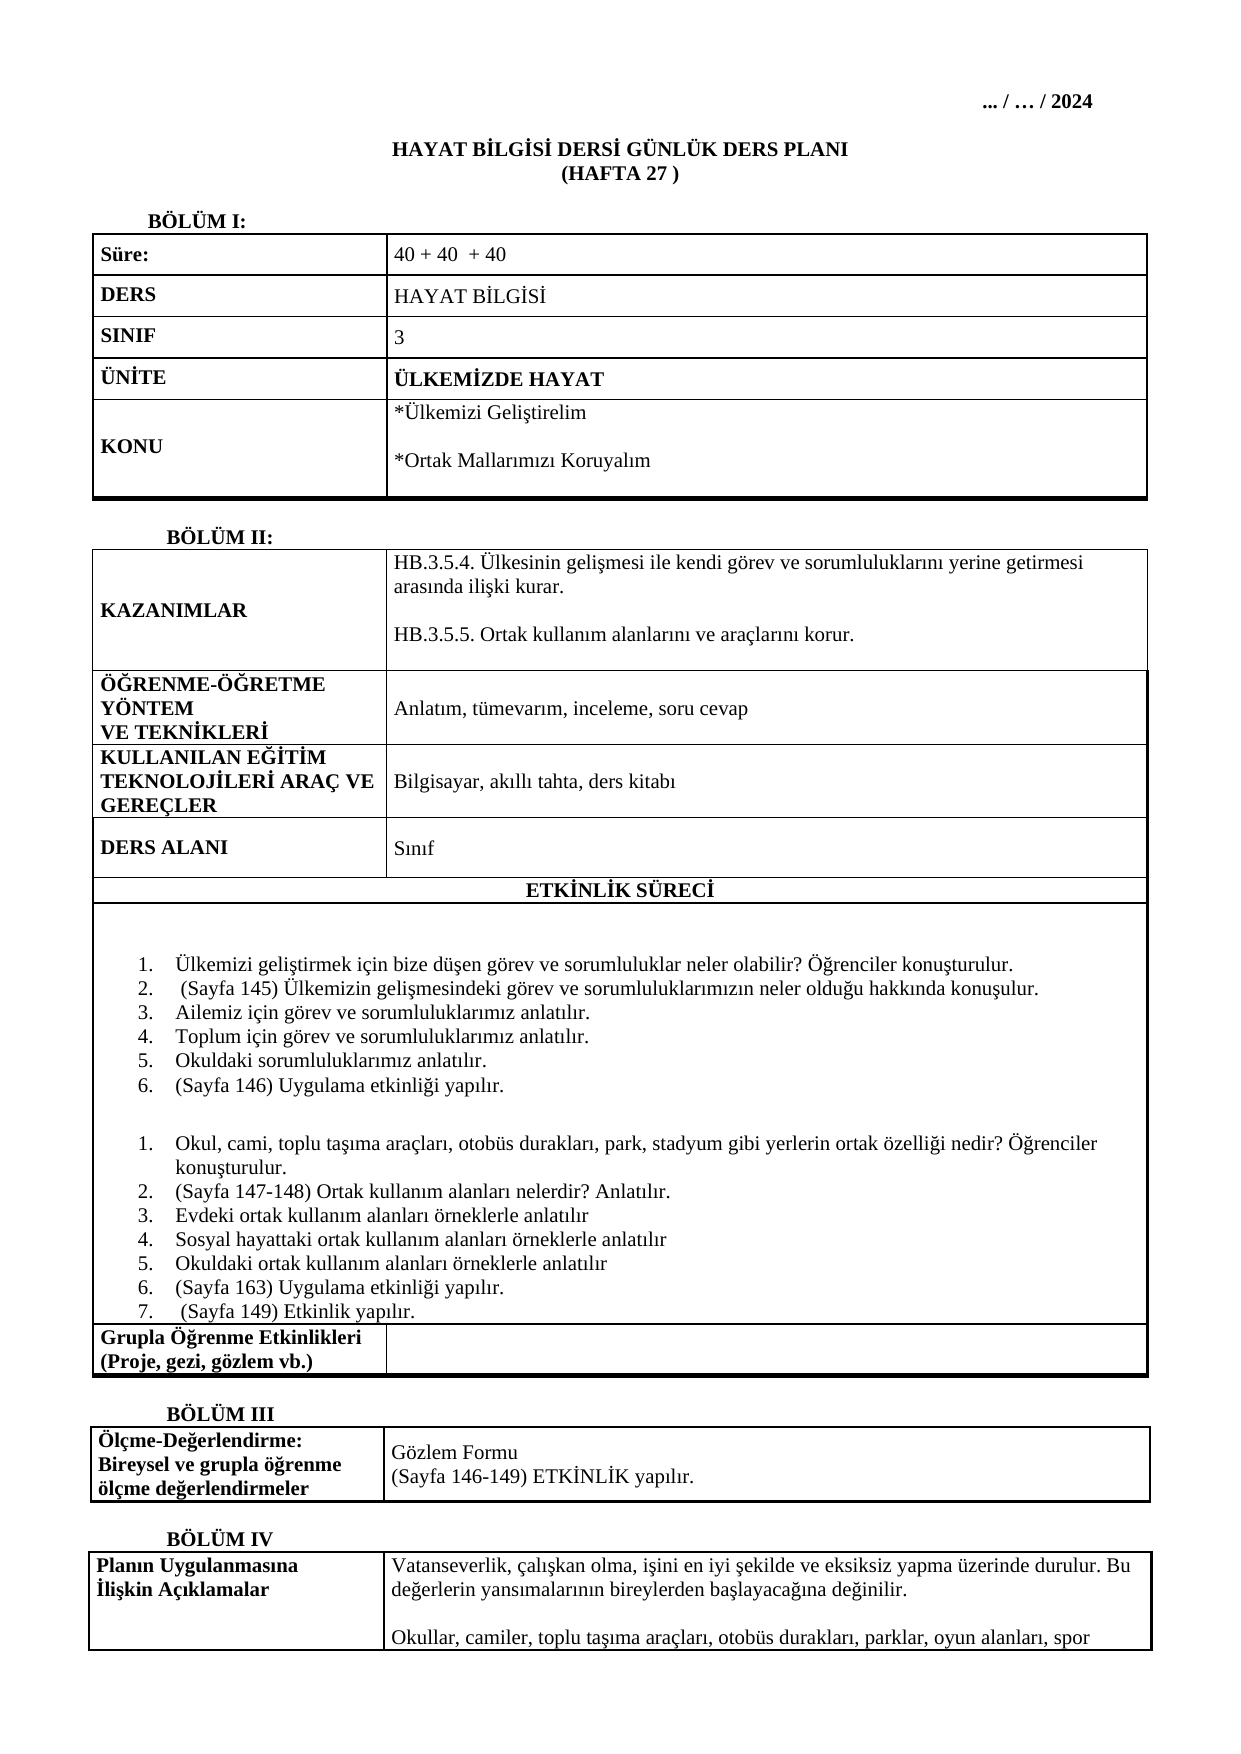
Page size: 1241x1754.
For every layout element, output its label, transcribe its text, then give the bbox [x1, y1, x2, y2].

table_cell SINIF [94, 317, 386, 357]
text BÖLÜM I: [148, 209, 1092, 233]
table_header KAZANIMLAR [93, 550, 386, 670]
table_header Süre: [94, 235, 386, 274]
table_cell 3 [388, 317, 1146, 357]
table_cell DERS [94, 276, 386, 316]
table_cell [387, 1325, 1146, 1373]
table_cell Sınıf [387, 818, 1146, 876]
text ... / … / 2024 [148, 89, 1092, 113]
text BÖLÜM II: [148, 525, 1092, 549]
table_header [90, 1553, 383, 1649]
table_header 40 + 40 + 40 [388, 235, 1146, 274]
table_cell ÖĞRENME-ÖĞRETME YÖNTEM VE TEKNİKLERİ [93, 671, 386, 744]
table_cell ÜNİTE [94, 359, 386, 398]
table_cell Bilgisayar, akıllı tahta, ders kitabı [387, 745, 1146, 817]
table_cell KULLANILAN EĞİTİM TEKNOLOJİLERİ ARAÇ VE GEREÇLER [93, 745, 386, 817]
table_cell DERS ALANI [94, 818, 386, 876]
table_cell ÜLKEMİZDE HAYAT [388, 359, 1146, 398]
subtitle BÖLÜM III [148, 1402, 1092, 1426]
subtitle BÖLÜM IV [148, 1527, 1092, 1551]
table_header Ölçme-Değerlendirme: Bireysel ve grupla öğrenme ölçme değerlendirmeler [92, 1428, 383, 1500]
table_cell ETKİNLİK SÜRECİ [94, 878, 1146, 902]
table_cell Ülkemizi geliştirmek için bize düşen görev ve sorumluluklar neler olabilir? Öğrenciler konuşturulur. (Sayfa 145) Ülkemizin gelişmesindeki görev ve sorumluluklarımızın neler olduğu hakkında konuşulur. Ailemiz için görev ve sorumluluklarımız anlatılır. Toplum için görev ve sorumluluklarımız anlatılır. Okuldaki sorumluluklarımız anlatılır. (Sayfa 146) Uygulama etkinliği yapılır. Okul, cami, toplu taşıma araçları, otobüs durakları, park, stadyum gibi yerlerin ortak özelliği nedir? Öğrenciler konuşturulur. (Sayfa 147-148) Ortak kullanım alanları nelerdir? Anlatılır. Evdeki ortak kullanım alanları örneklerle anlatılır Sosyal hayattaki ortak kullanım alanları örneklerle anlatılır Okuldaki ortak kullanım alanları örneklerle anlatılır (Sayfa 163) Uygulama etkinliği yapılır. (Sayfa 149) Etkinlik yapılır. [94, 904, 1146, 1323]
table_cell Grupla Öğrenme Etkinlikleri (Proje, gezi, gözlem vb.) [94, 1325, 386, 1373]
table_cell HAYAT BİLGİSİ [388, 276, 1146, 316]
table_header HB.3.5.4. Ülkesinin gelişmesi ile kendi görev ve sorumluluklarını yerine getirmesi arasında ilişki kurar. HB.3.5.5. Ortak kullanım alanlarını ve araçlarını korur. [387, 550, 1147, 670]
table_cell KONU [94, 400, 386, 496]
text (HAFTA 27 ) [148, 161, 1092, 185]
table_cell Anlatım, tümevarım, inceleme, soru cevap [387, 671, 1146, 744]
text HAYAT BİLGİSİ DERSİ GÜNLÜK DERS PLANI [148, 137, 1092, 161]
table_cell *Ülkemizi Geliştirelim *Ortak Mallarımızı Koruyalım [388, 400, 1146, 496]
table_header Gözlem Formu (Sayfa 146-149) ETKİNLİK yapılır. [385, 1428, 1149, 1500]
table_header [385, 1553, 1150, 1649]
